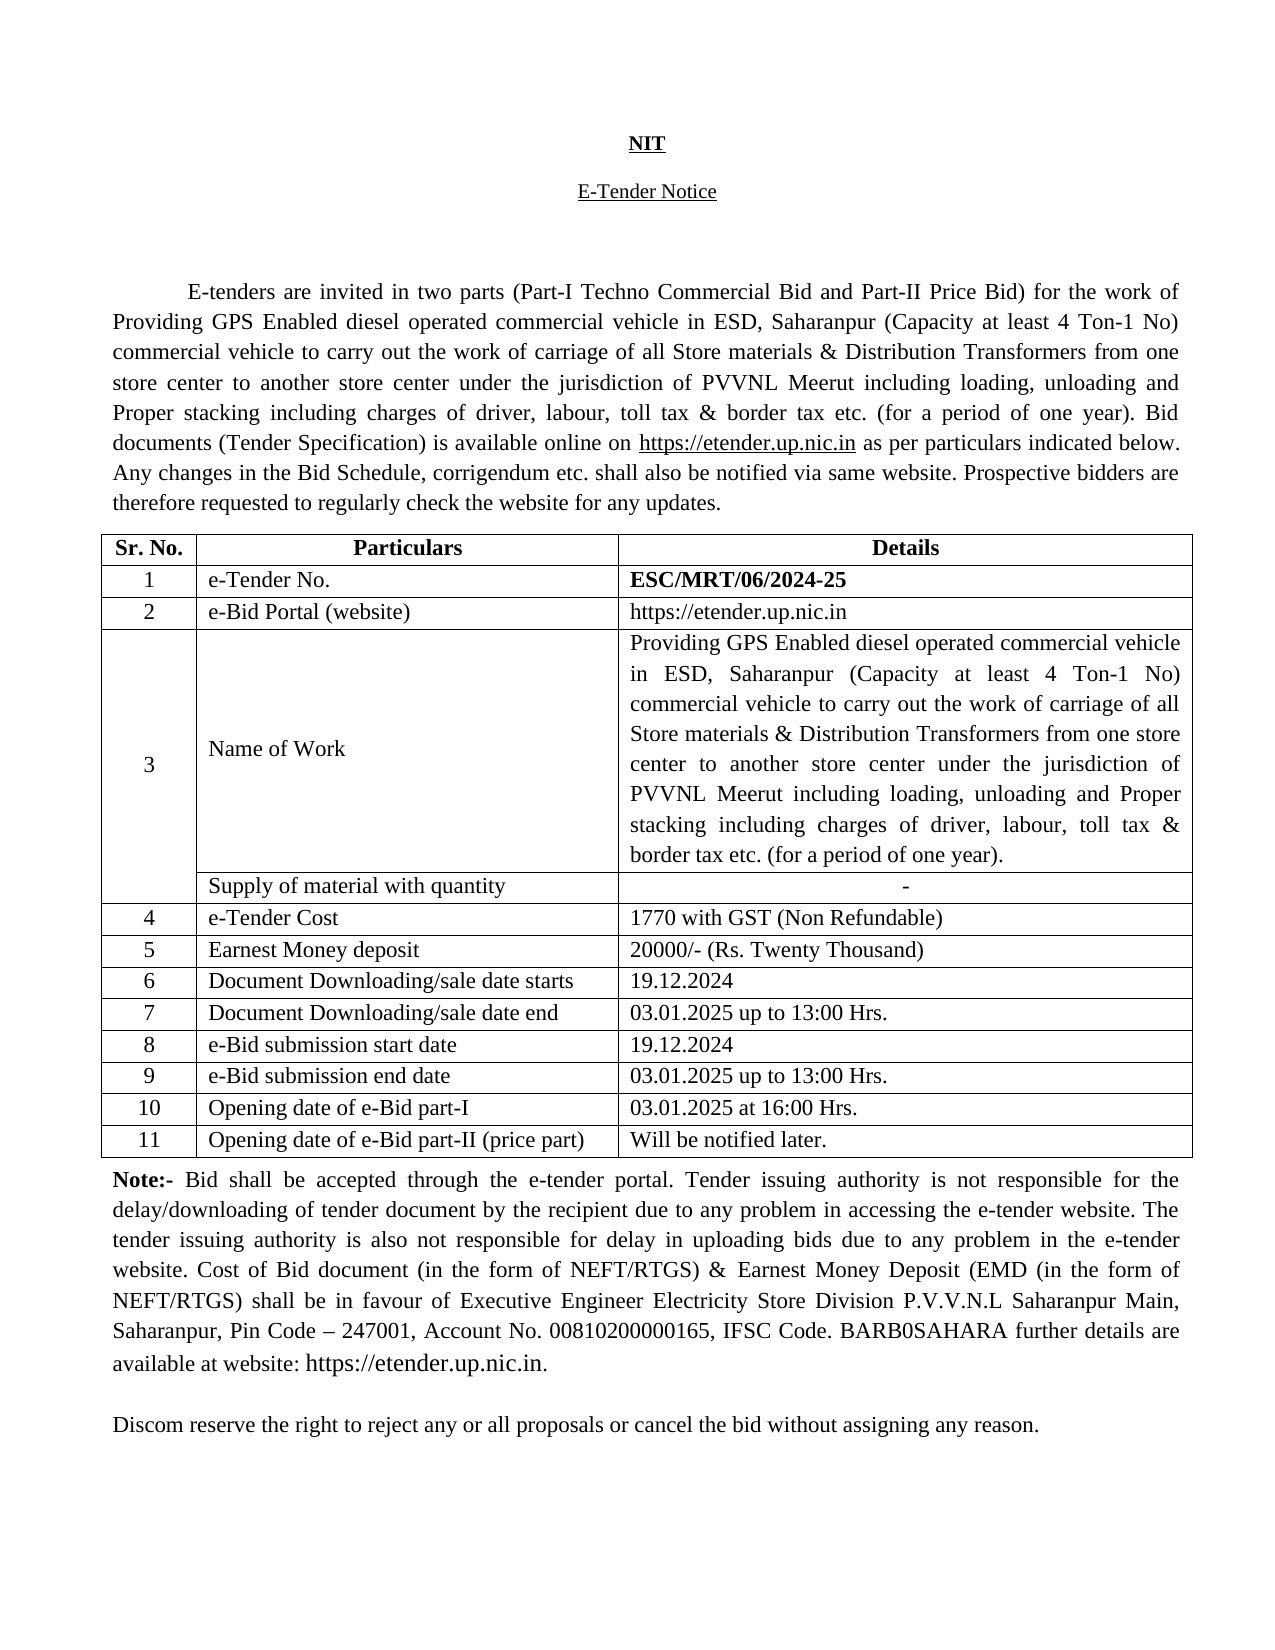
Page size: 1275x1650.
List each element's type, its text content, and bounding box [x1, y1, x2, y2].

table_cell 8 [102, 1031, 196, 1062]
table_cell 6 [102, 968, 196, 998]
table_cell Will be notified later. [619, 1126, 1192, 1157]
table_cell 9 [102, 1063, 196, 1093]
table_cell Supply of material with quantity [197, 873, 618, 903]
table_cell 03.01.2025 up to 13:00 Hrs. [619, 999, 1192, 1030]
table_cell 5 [102, 936, 196, 967]
table_cell Name of Work [197, 630, 618, 872]
table_cell 11 [102, 1126, 196, 1157]
text E-tenders are invited in two parts (Part-I Techno Commercial Bid and Part-II Price Bid) for the work of Providing GPS Enabled diesel operated commercial vehicle in ESD, Saharanpur (Capacity at least 4 Ton-1 No) commercial vehicle to carry out the work of carriage of all Store materials & Distribution Transformers from one store center to another store center under the jurisdiction of PVVNL Meerut including loading, unloading and Proper stacking including charges of driver, labour, toll tax & border tax etc. (for a period of one year). Bid documents (Tender Specification) is available online on https://etender.up.nic.in as per particulars indicated below. Any changes in the Bid Schedule, corrigendum etc. shall also be notified via same website. Prospective bidders are therefore requested to regularly check the website for any updates. [112, 278, 1181, 516]
table_cell Opening date of e-Bid part-II (price part) [197, 1126, 618, 1157]
text E-Tender Notice [112, 179, 1181, 203]
text NIT [112, 131, 1181, 155]
text Note:- Bid shall be accepted through the e-tender portal. Tender issuing authority is not responsible for the delay/downloading of tender document by the recipient due to any problem in accessing the e-tender website. The tender issuing authority is also not responsible for delay in uploading bids due to any problem in the e-tender website. Cost of Bid document (in the form of NEFT/RTGS) & Earnest Money Deposit (EMD (in the form of NEFT/RTGS) shall be in favour of Executive Engineer Electricity Store Division P.V.V.N.L Saharanpur Main, Saharanpur, Pin Code – 247001, Account No. 00810200000165, IFSC Code. BARB0SAHARA further details are available at website: https://etender.up.nic.in. [112, 1166, 1181, 1376]
table_header Sr. No. [102, 535, 196, 565]
table_header Particulars [197, 535, 618, 565]
table_cell 1770 with GST (Non Refundable) [619, 904, 1192, 935]
table_cell 03.01.2025 at 16:00 Hrs. [619, 1094, 1192, 1125]
table_cell 19.12.2024 [619, 968, 1192, 998]
table_cell Document Downloading/sale date end [197, 999, 618, 1030]
text Discom reserve the right to reject any or all proposals or cancel the bid without assigning any reason. [112, 1411, 1181, 1437]
table_cell e-Tender No. [197, 566, 618, 597]
table_cell 3 [102, 630, 196, 903]
table_cell Document Downloading/sale date starts [197, 968, 618, 998]
table_cell 19.12.2024 [619, 1031, 1192, 1062]
table_cell 1 [102, 566, 196, 597]
table_cell Opening date of e-Bid part-I [197, 1094, 618, 1125]
table_cell 20000/- (Rs. Twenty Thousand) [619, 936, 1192, 967]
table_cell Providing GPS Enabled diesel operated commercial vehicle in ESD, Saharanpur (Capacity at least 4 Ton-1 No) commercial vehicle to carry out the work of carriage of all Store materials & Distribution Transformers from one store center to another store center under the jurisdiction of PVVNL Meerut including loading, unloading and Proper stacking including charges of driver, labour, toll tax & border tax etc. (for a period of one year). [619, 630, 1192, 872]
table_cell e-Tender Cost [197, 904, 618, 935]
table_cell - [619, 873, 1192, 903]
table_cell ESC/MRT/06/2024-25 [619, 566, 1192, 597]
table_cell https://etender.up.nic.in [619, 598, 1192, 628]
table_cell 03.01.2025 up to 13:00 Hrs. [619, 1063, 1192, 1093]
table_cell e-Bid submission end date [197, 1063, 618, 1093]
table_cell 2 [102, 598, 196, 628]
table_cell e-Bid Portal (website) [197, 598, 618, 628]
table_cell 4 [102, 904, 196, 935]
table_cell e-Bid submission start date [197, 1031, 618, 1062]
table_cell 7 [102, 999, 196, 1030]
table_cell Earnest Money deposit [197, 936, 618, 967]
table_header Details [619, 535, 1192, 565]
table_cell 10 [102, 1094, 196, 1125]
